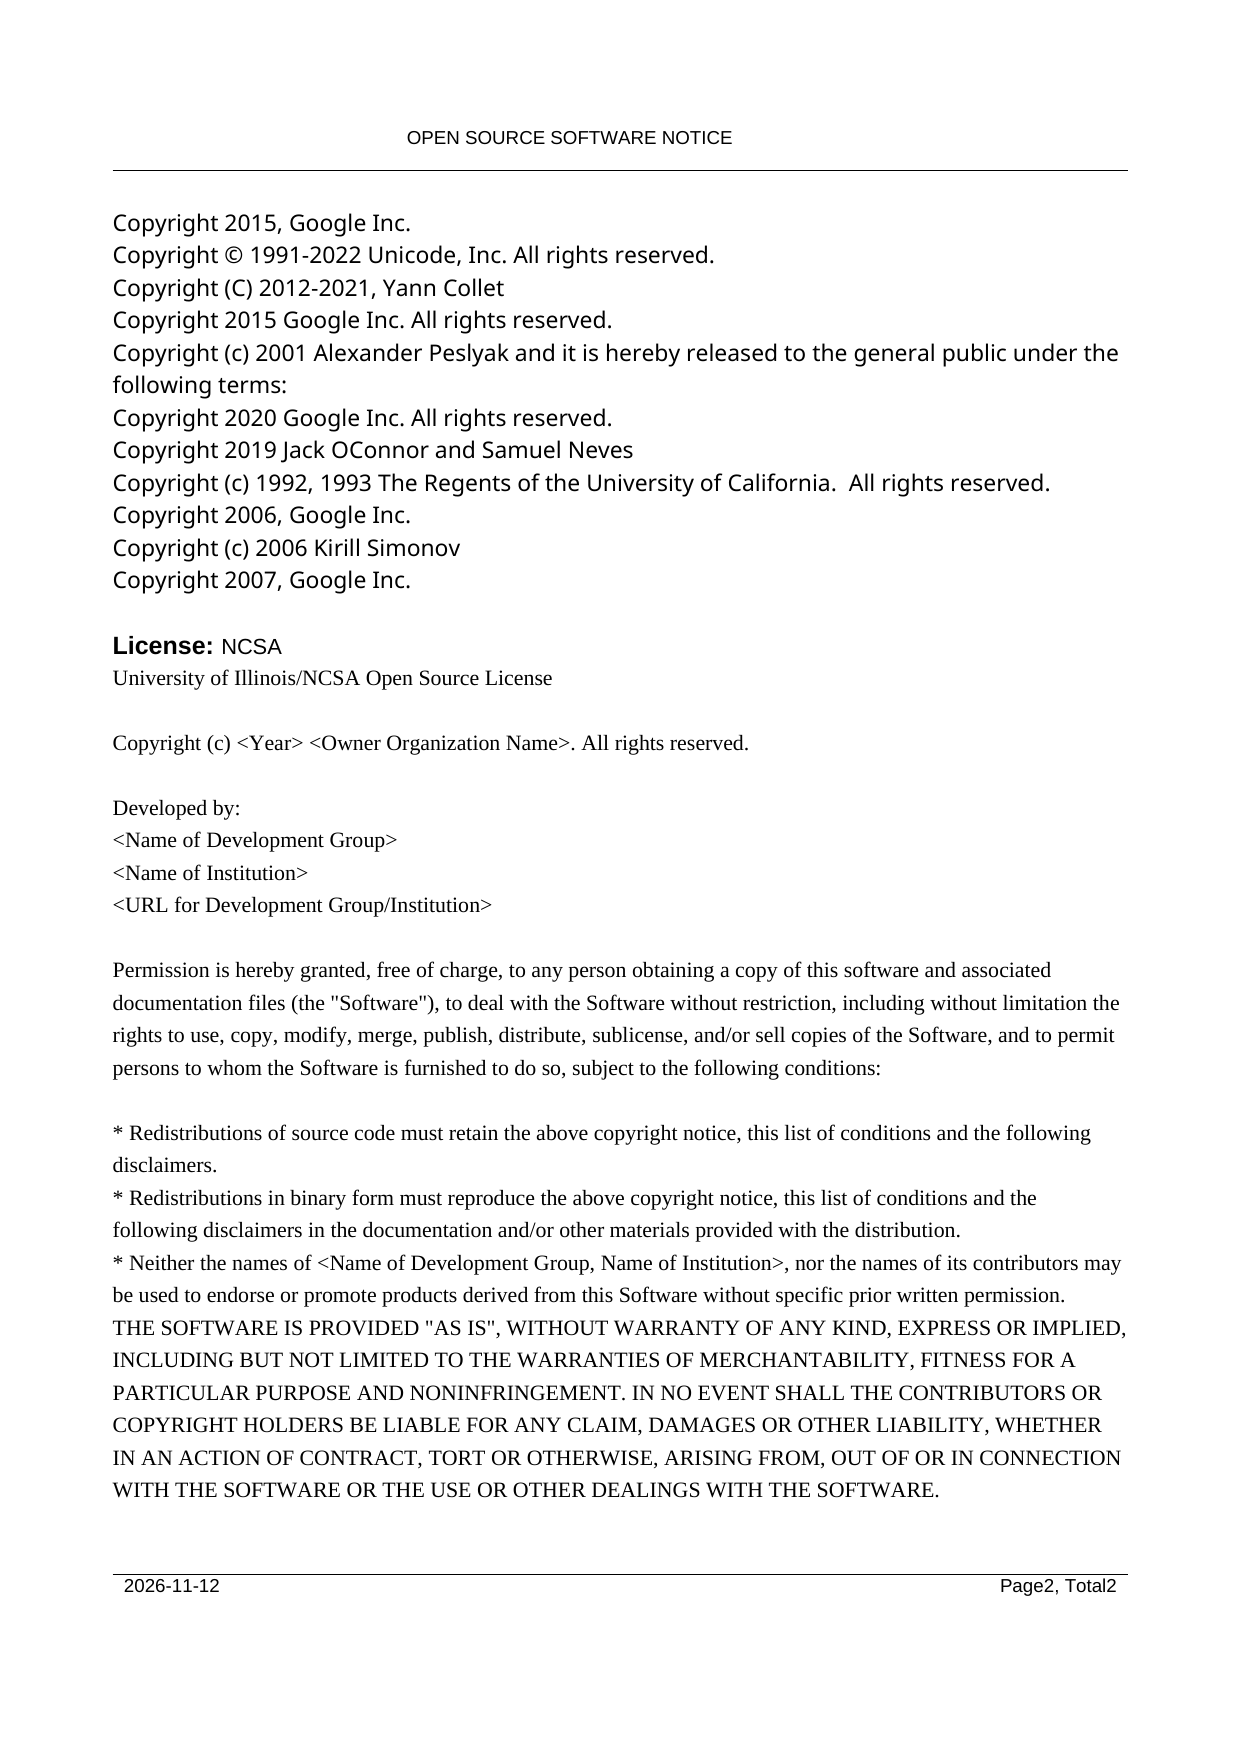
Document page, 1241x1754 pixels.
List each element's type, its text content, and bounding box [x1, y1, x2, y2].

text License: NCSA [112, 629, 1128, 661]
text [112, 206, 1128, 629]
text University of Illinois/NCSA Open Source License Copyright (c) <Year> <Owner Organization Name>. All rights reserved. Developed by: <Name of Development Group> <Name of Institution> <URL for Development Group/Institution> Permission is hereby granted, free of charge, to any person obtaining a copy of this software and associated documentation files (the "Software"), to deal with the Software without restriction, including without limitation the rights to use, copy, modify, merge, publish, distribute, sublicense, and/or sell copies of the Software, and to permit persons to whom the Software is furnished to do so, subject to the following conditions: * Redistributions of source code must retain the above copyright notice, this list of conditions and the following disclaimers. * Redistributions in binary form must reproduce the above copyright notice, this list of conditions and the following disclaimers in the documentation and/or other materials provided with the distribution. * Neither the names of <Name of Development Group, Name of Institution>, nor the names of its contributors may be used to endorse or promote products derived from this Software without specific prior written permission. THE SOFTWARE IS PROVIDED "AS IS", WITHOUT WARRANTY OF ANY KIND, EXPRESS OR IMPLIED, INCLUDING BUT NOT LIMITED TO THE WARRANTIES OF MERCHANTABILITY, FITNESS FOR A PARTICULAR PURPOSE AND NONINFRINGEMENT. IN NO EVENT SHALL THE CONTRIBUTORS OR COPYRIGHT HOLDERS BE LIABLE FOR ANY CLAIM, DAMAGES OR OTHER LIABILITY, WHETHER IN AN ACTION OF CONTRACT, TORT OR OTHERWISE, ARISING FROM, OUT OF OR IN CONNECTION WITH THE SOFTWARE OR THE USE OR OTHER DEALINGS WITH THE SOFTWARE. [112, 661, 1128, 1506]
